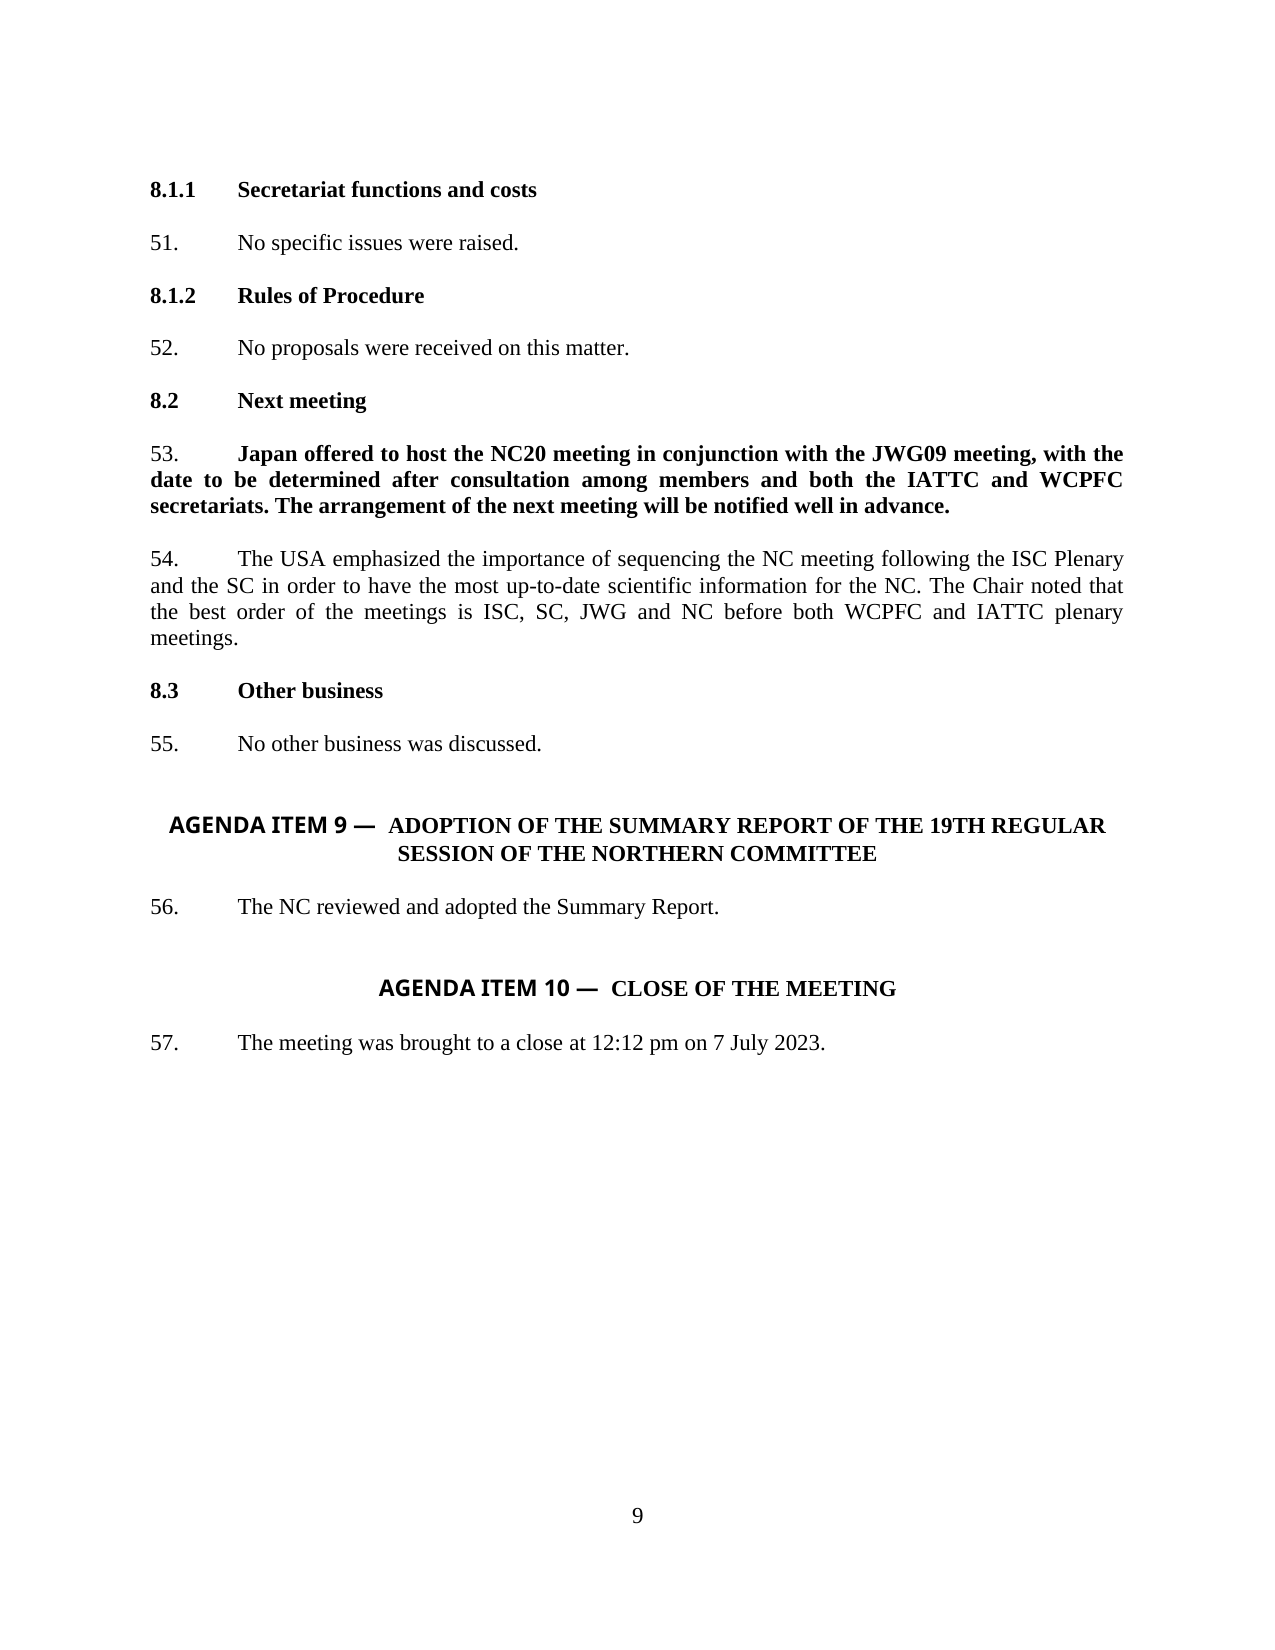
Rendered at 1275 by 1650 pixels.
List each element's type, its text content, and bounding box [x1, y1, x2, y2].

list The NC reviewed and adopted the Summary Report. [150, 893, 1125, 919]
list The USA emphasized the importance of sequencing the NC meeting following the ISC Plenary and the SC in order to have the most up-to-date scientific information for the NC. The Chair noted that the best order of the meetings is ISC, SC, JWG and NC before both WCPFC and IATTC plenary meetings. [150, 545, 1125, 651]
text 8.1.1 Secretariat functions and costs [150, 176, 1125, 203]
subtitle Other business [150, 677, 1125, 703]
subtitle ADOPTION OF THE SUMMARY REPORT OF THE 19TH REGULAR SESSION OF THE NORTHERN COMMITTEE [150, 809, 1125, 866]
text 8.1.2 Rules of Procedure [150, 282, 1125, 308]
list No other business was discussed. [150, 730, 1125, 756]
subtitle Next meeting [150, 387, 1125, 413]
list Japan offered to host the NC20 meeting in conjunction with the JWG09 meeting, with the date to be determined after consultation among members and both the IATTC and WCPFC secretariats. The arrangement of the next meeting will be notified well in advance. [150, 440, 1125, 519]
list No specific issues were raised. [150, 229, 1125, 255]
list No proposals were received on this matter. [150, 334, 1125, 361]
list The meeting was brought to a close at 12:12 pm on 7 July 2023. [150, 1029, 1125, 1056]
subtitle CLOSE OF THE MEETING [150, 972, 1125, 1003]
